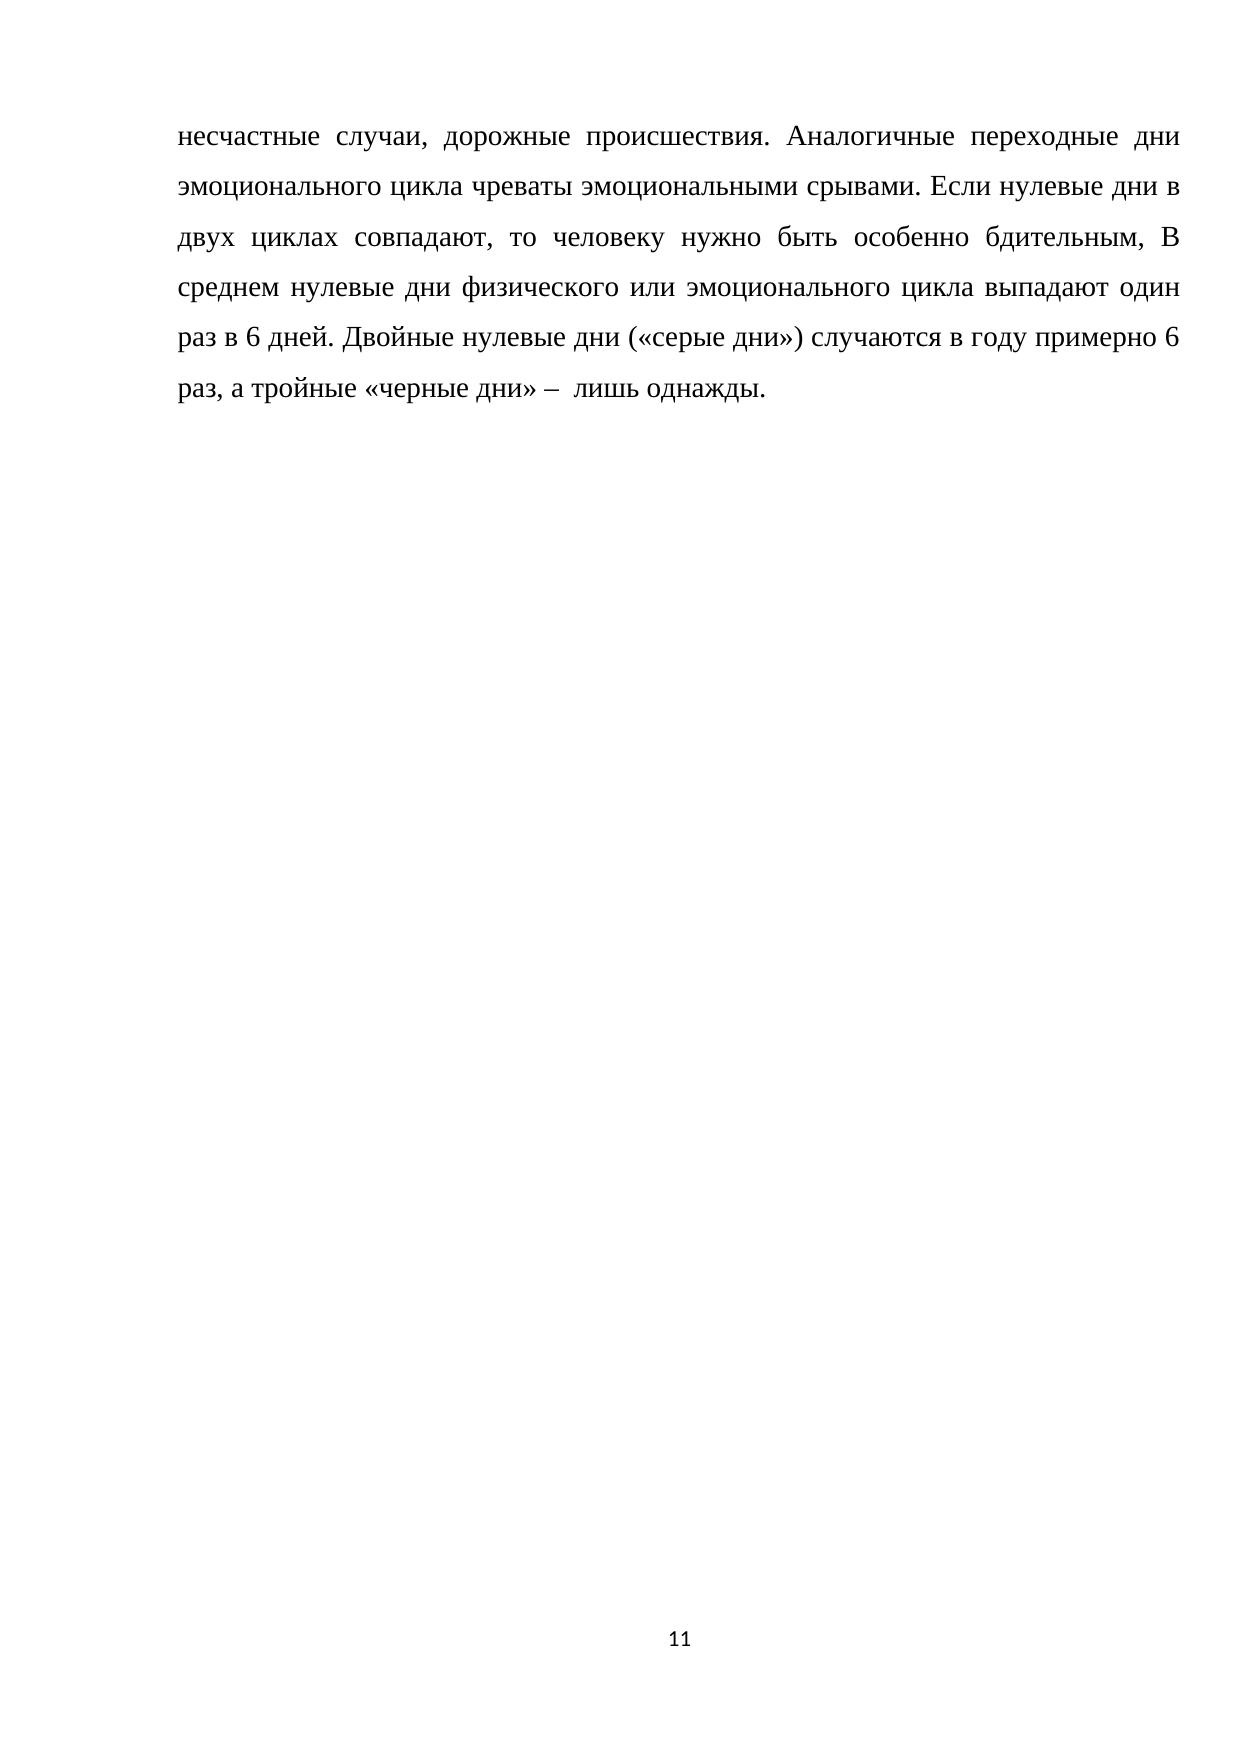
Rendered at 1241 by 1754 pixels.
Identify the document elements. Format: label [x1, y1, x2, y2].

text [177, 118, 1181, 403]
